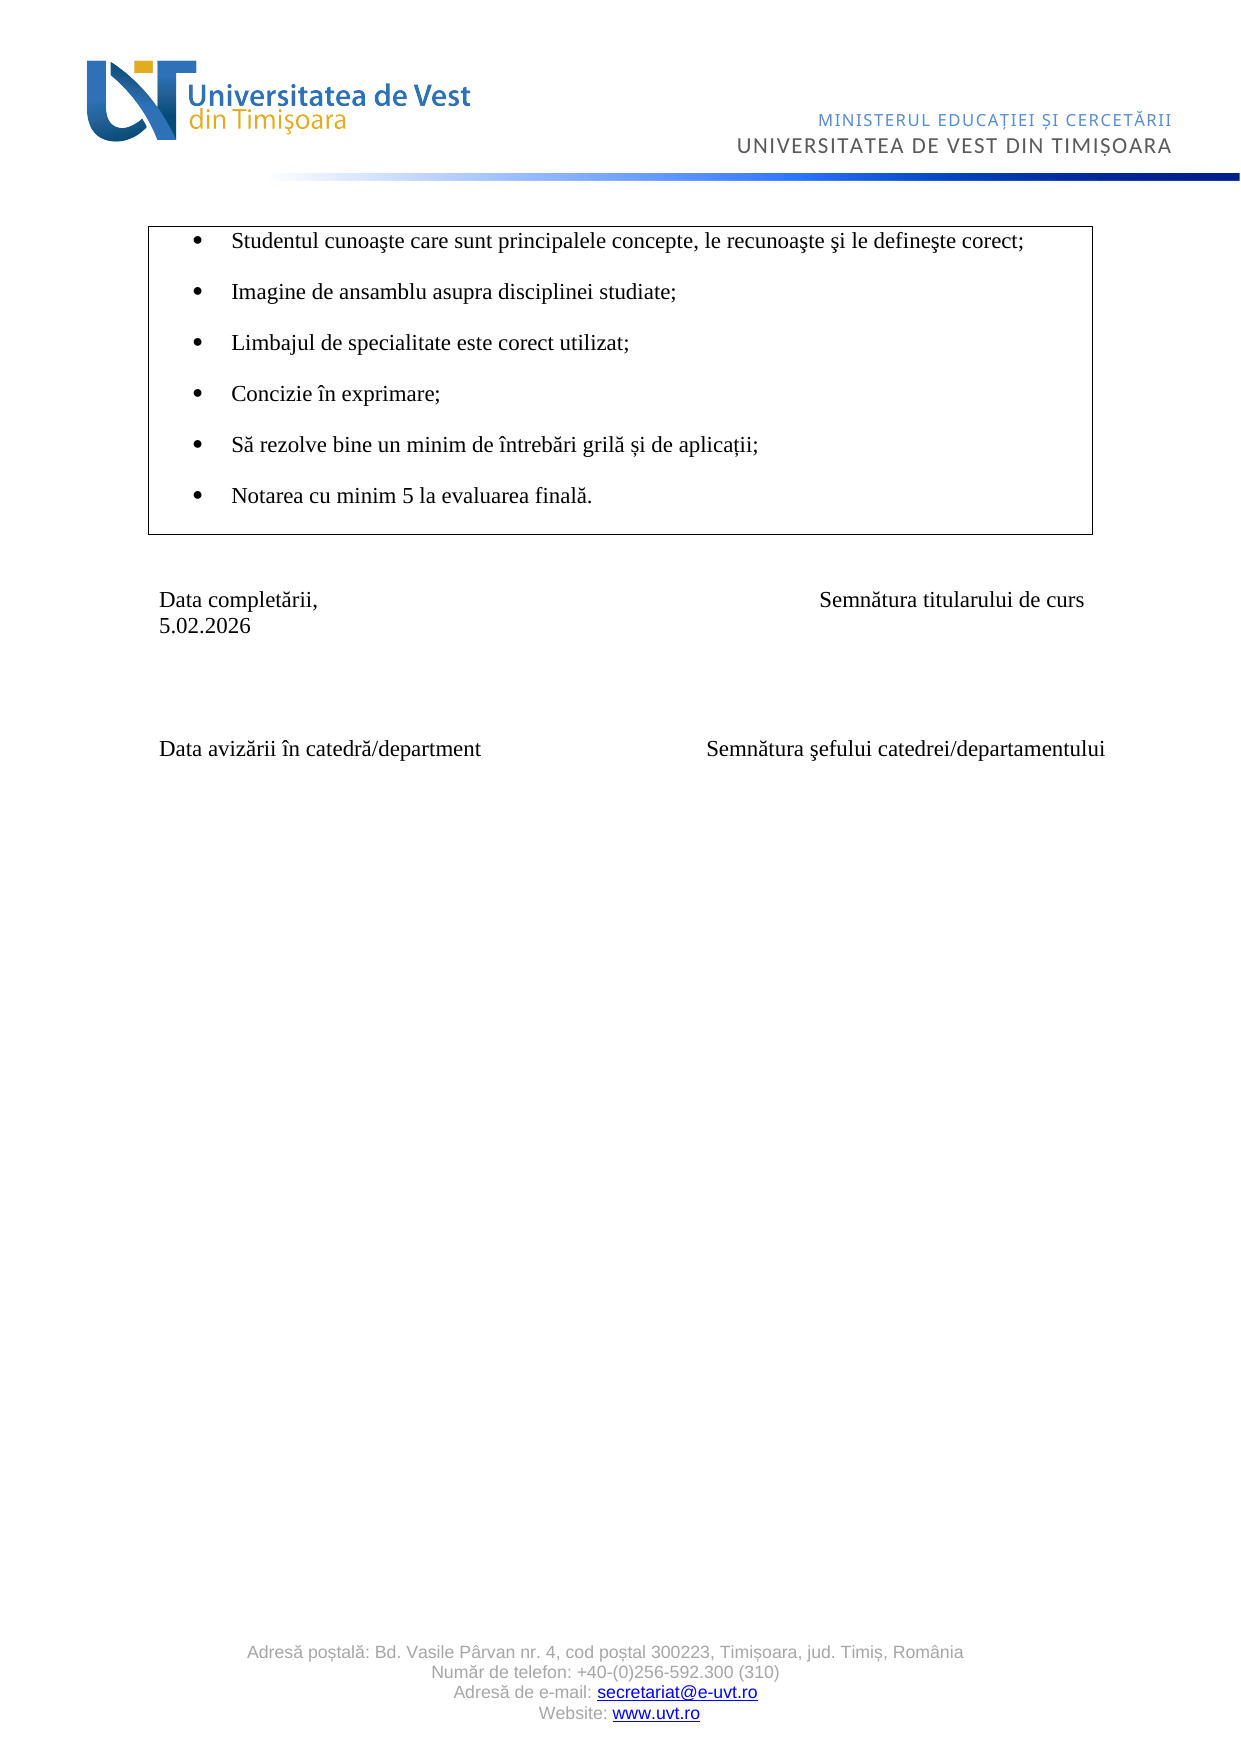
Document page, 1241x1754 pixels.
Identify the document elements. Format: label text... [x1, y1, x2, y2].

table_header Semnătura titularului de curs [695, 586, 1209, 735]
table_cell Semnătura şefului catedrei/departamentului [695, 735, 1209, 814]
table_header Data completării, 5.02.2026 [148, 586, 695, 735]
table_cell Studentul cunoaşte care sunt principalele concepte, le recunoaşte şi le defineşte corect; Imagine de ansamblu asupra disciplinei studiate; Limbajul de specialitate este corect utilizat; Concizie în exprimare; Să rezolve bine un minim de întrebări grilă și de aplicații; Notarea cu minim 5 la evaluarea finală. [149, 227, 1092, 534]
picture [75, 30, 482, 171]
picture [266, 173, 1240, 181]
table_cell Data avizării în catedră/department [148, 735, 695, 814]
